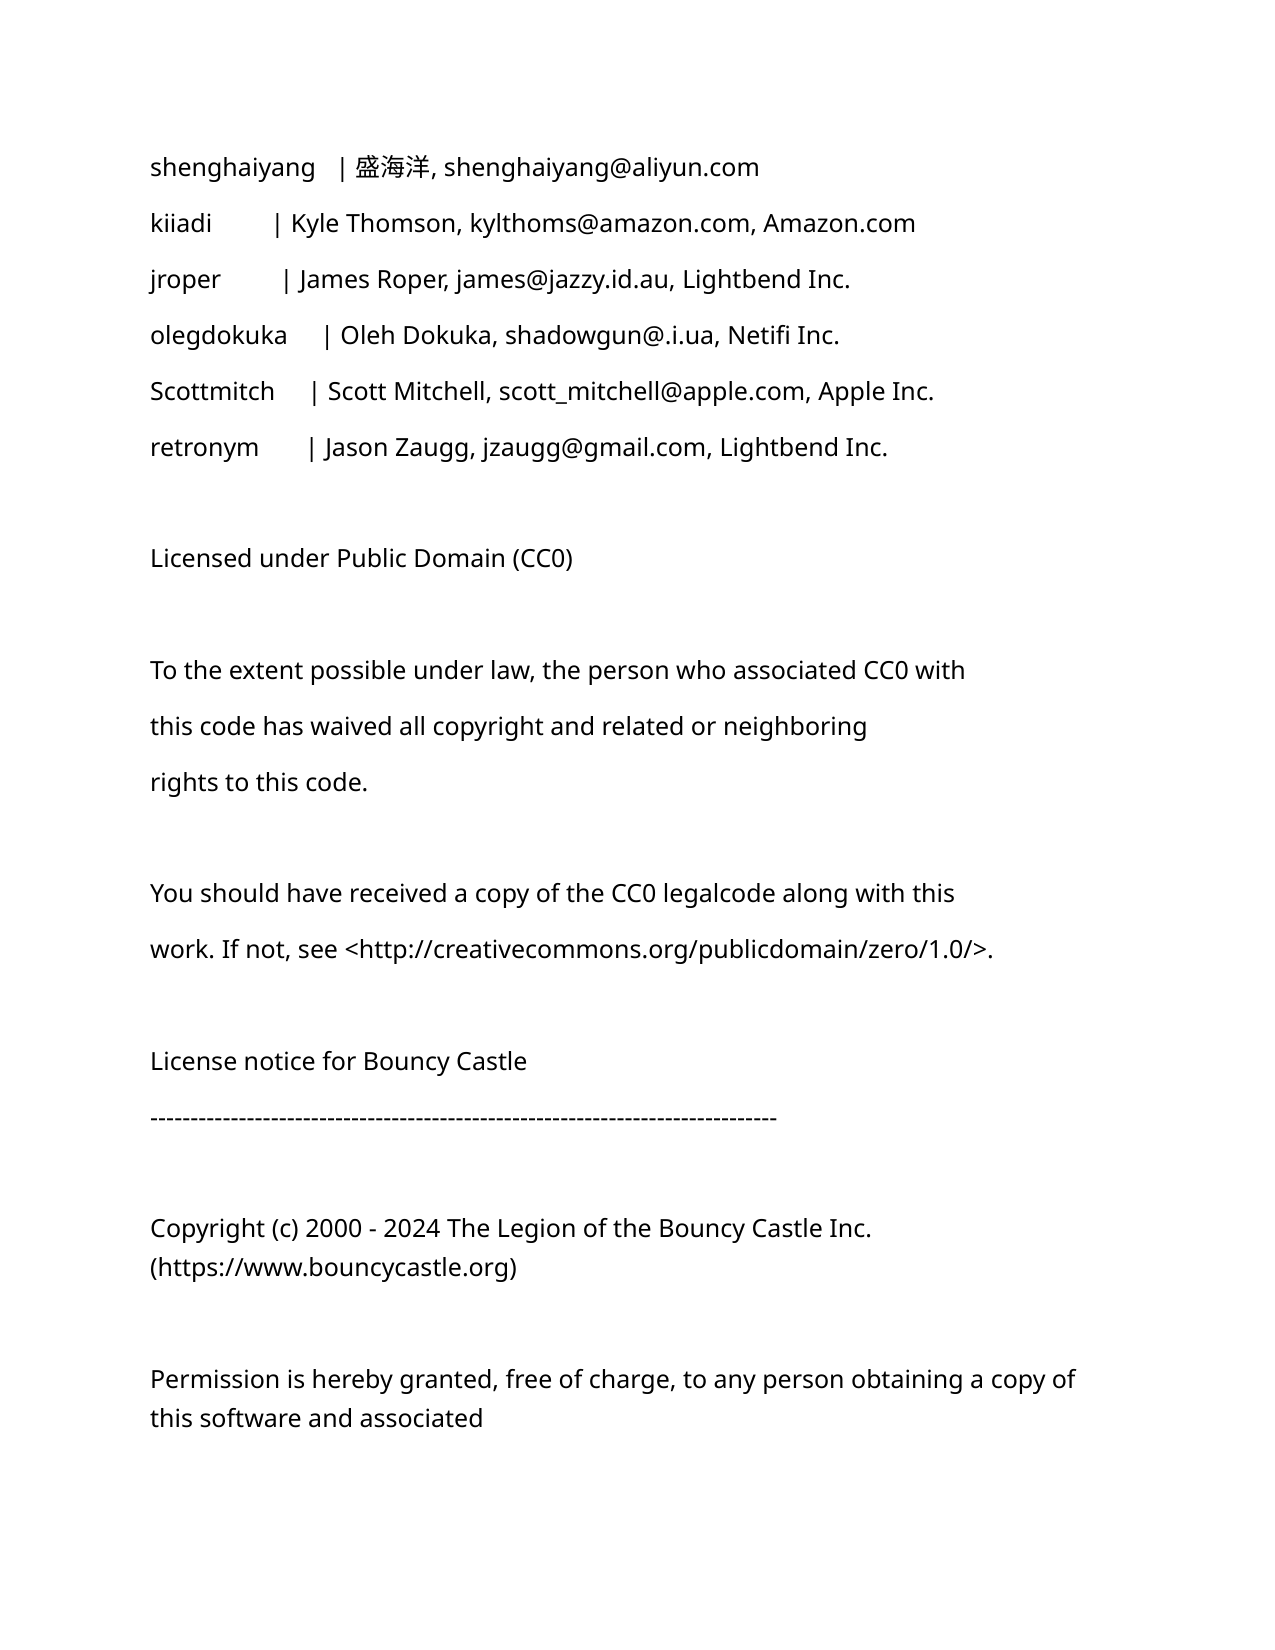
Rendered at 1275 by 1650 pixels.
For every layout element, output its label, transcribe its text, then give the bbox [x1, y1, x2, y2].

text Licensed under Public Domain (CC0) [150, 541, 1125, 575]
text this code has waived all copyright and related or neighboring [150, 708, 1125, 742]
text jroper | James Roper, james@jazzy.id.au, Lightbend Inc. [150, 262, 1125, 296]
text Copyright (c) 2000 - 2024 The Legion of the Bouncy Castle Inc. (https://www.bouncycastle.org) [150, 1211, 1125, 1284]
text To the extent possible under law, the person who associated CC0 with [150, 652, 1125, 687]
text shenghaiyang | 盛海洋, shenghaiyang@aliyun.com [150, 150, 1125, 184]
text You should have received a copy of the CC0 legalcode along with this [150, 876, 1125, 910]
text ------------------------------------------------------------------------------ [150, 1099, 1125, 1133]
text Permission is hereby granted, free of charge, to any person obtaining a copy of this software and associated [150, 1362, 1125, 1435]
text kiiadi | Kyle Thomson, kylthoms@amazon.com, Amazon.com [150, 206, 1125, 240]
text retronym | Jason Zaugg, jzaugg@gmail.com, Lightbend Inc. [150, 429, 1125, 463]
text olegdokuka | Oleh Dokuka, shadowgun@.i.ua, Netifi Inc. [150, 317, 1125, 352]
text rights to this code. [150, 764, 1125, 798]
text work. If not, see <http://creativecommons.org/publicdomain/zero/1.0/>. [150, 932, 1125, 966]
text License notice for Bouncy Castle [150, 1043, 1125, 1077]
text Scottmitch | Scott Mitchell, scott_mitchell@apple.com, Apple Inc. [150, 373, 1125, 407]
